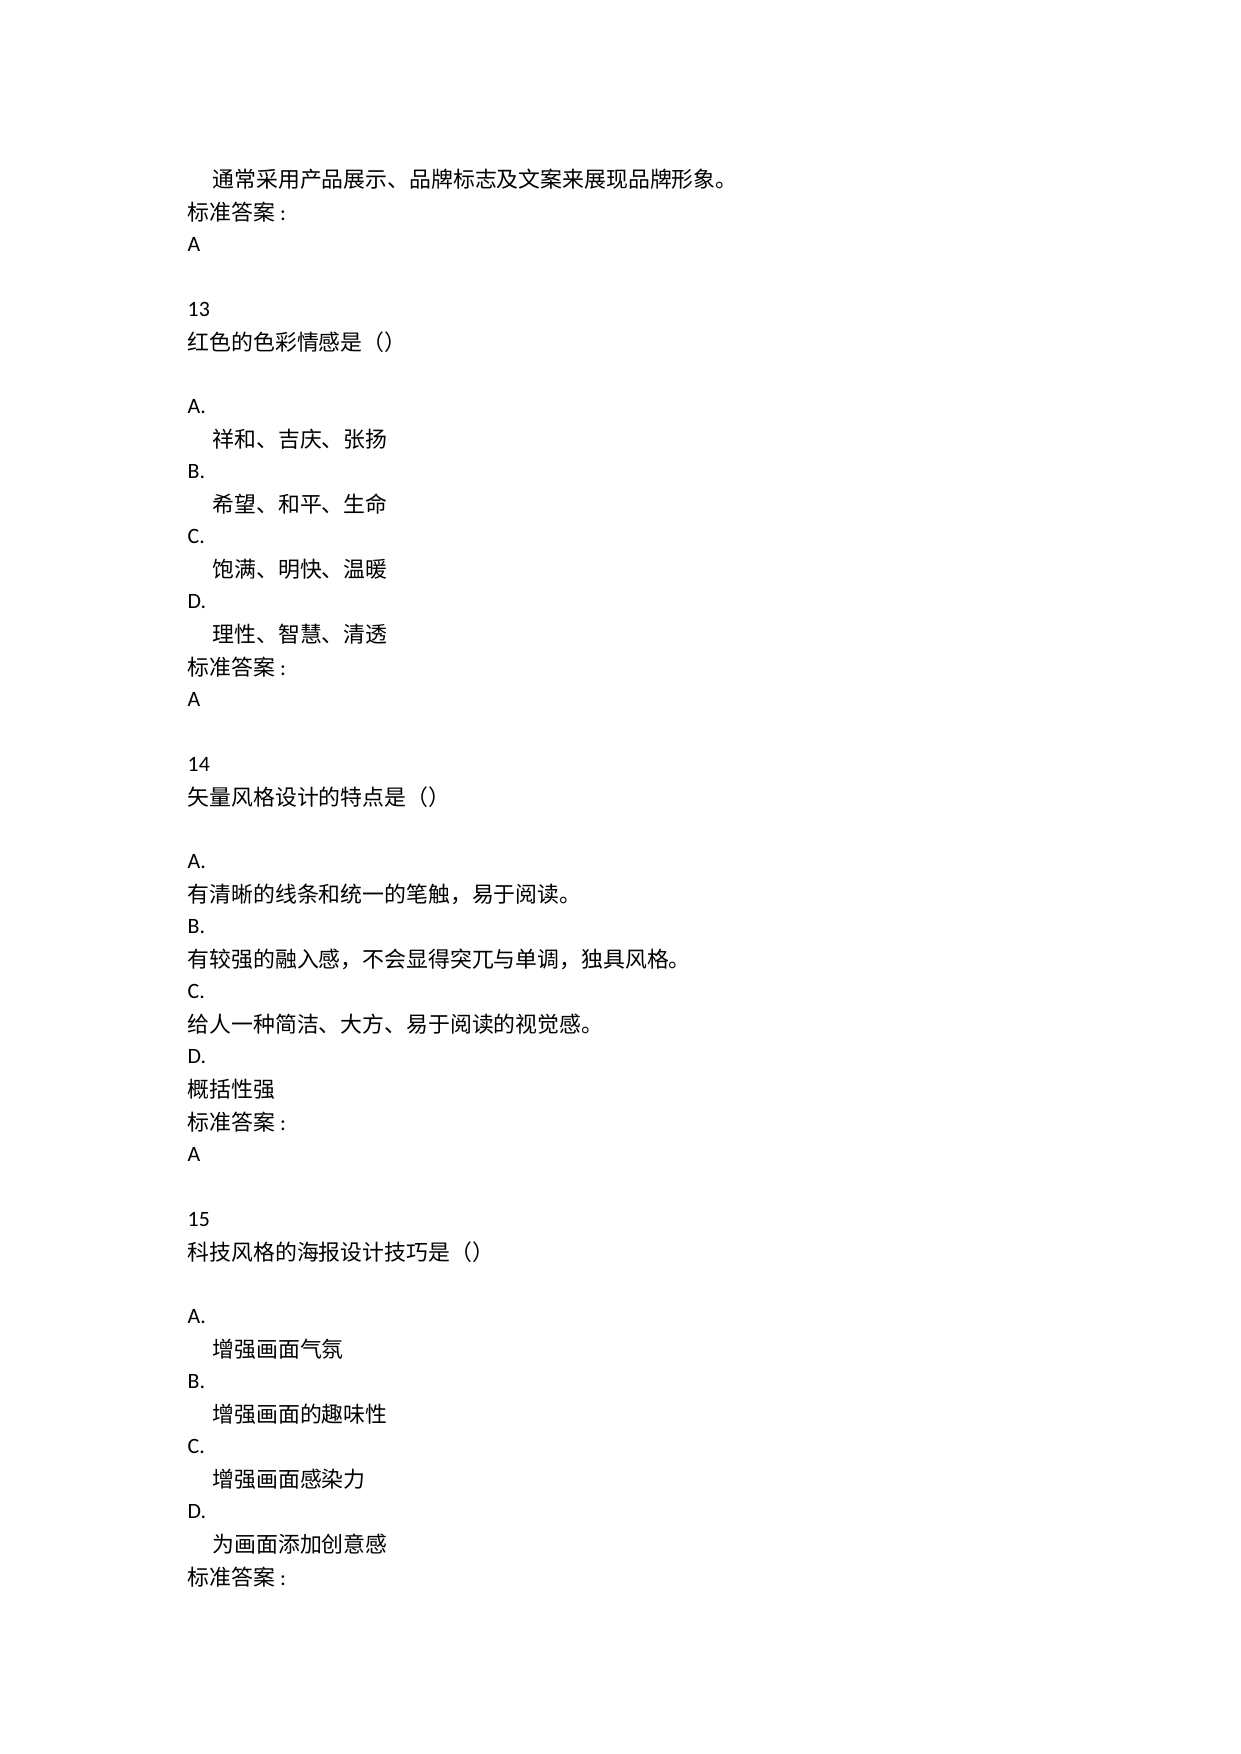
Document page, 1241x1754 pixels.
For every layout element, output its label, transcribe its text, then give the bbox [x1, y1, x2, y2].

text 13 [187, 292, 1053, 324]
text C. [187, 519, 1053, 552]
text 15 [187, 1202, 1053, 1234]
text 理性、智慧、清透 [187, 617, 1053, 649]
text D. [187, 1039, 1053, 1072]
text 给人一种简洁、大方、易于阅读的视觉感。 [187, 1007, 1053, 1039]
text 红色的色彩情感是（） [187, 324, 1053, 357]
text 增强画面感染力 [187, 1462, 1053, 1494]
text 标准答案 : [187, 1104, 1053, 1137]
text D. [187, 1494, 1053, 1527]
text A. [187, 844, 1053, 877]
text B. [187, 454, 1053, 487]
text C. [187, 1429, 1053, 1462]
text 祥和、吉庆、张扬 [187, 422, 1053, 454]
text 有清晰的线条和统一的笔触，易于阅读。 [187, 877, 1053, 909]
text 科技风格的海报设计技巧是（） [187, 1234, 1053, 1267]
text 饱满、明快、温暖 [187, 552, 1053, 584]
text 标准答案 : [187, 1559, 1053, 1592]
text 标准答案 : [187, 194, 1053, 227]
text D. [187, 584, 1053, 617]
text B. [187, 909, 1053, 942]
text A. [187, 389, 1053, 422]
text A [187, 227, 1053, 259]
text A [187, 1137, 1053, 1169]
text 增强画面气氛 [187, 1332, 1053, 1364]
text 标准答案 : [187, 649, 1053, 682]
text 概括性强 [187, 1072, 1053, 1104]
text 希望、和平、生命 [187, 487, 1053, 519]
text 矢量风格设计的特点是（） [187, 779, 1053, 812]
text 有较强的融入感，不会显得突兀与单调，独具风格。 [187, 942, 1053, 974]
text 通常采用产品展示、品牌标志及文案来展现品牌形象。 [187, 162, 1053, 194]
text 14 [187, 747, 1053, 779]
text A [187, 682, 1053, 714]
text B. [187, 1364, 1053, 1397]
text 增强画面的趣味性 [187, 1397, 1053, 1429]
text A. [187, 1299, 1053, 1332]
text C. [187, 974, 1053, 1007]
text 为画面添加创意感 [187, 1527, 1053, 1559]
